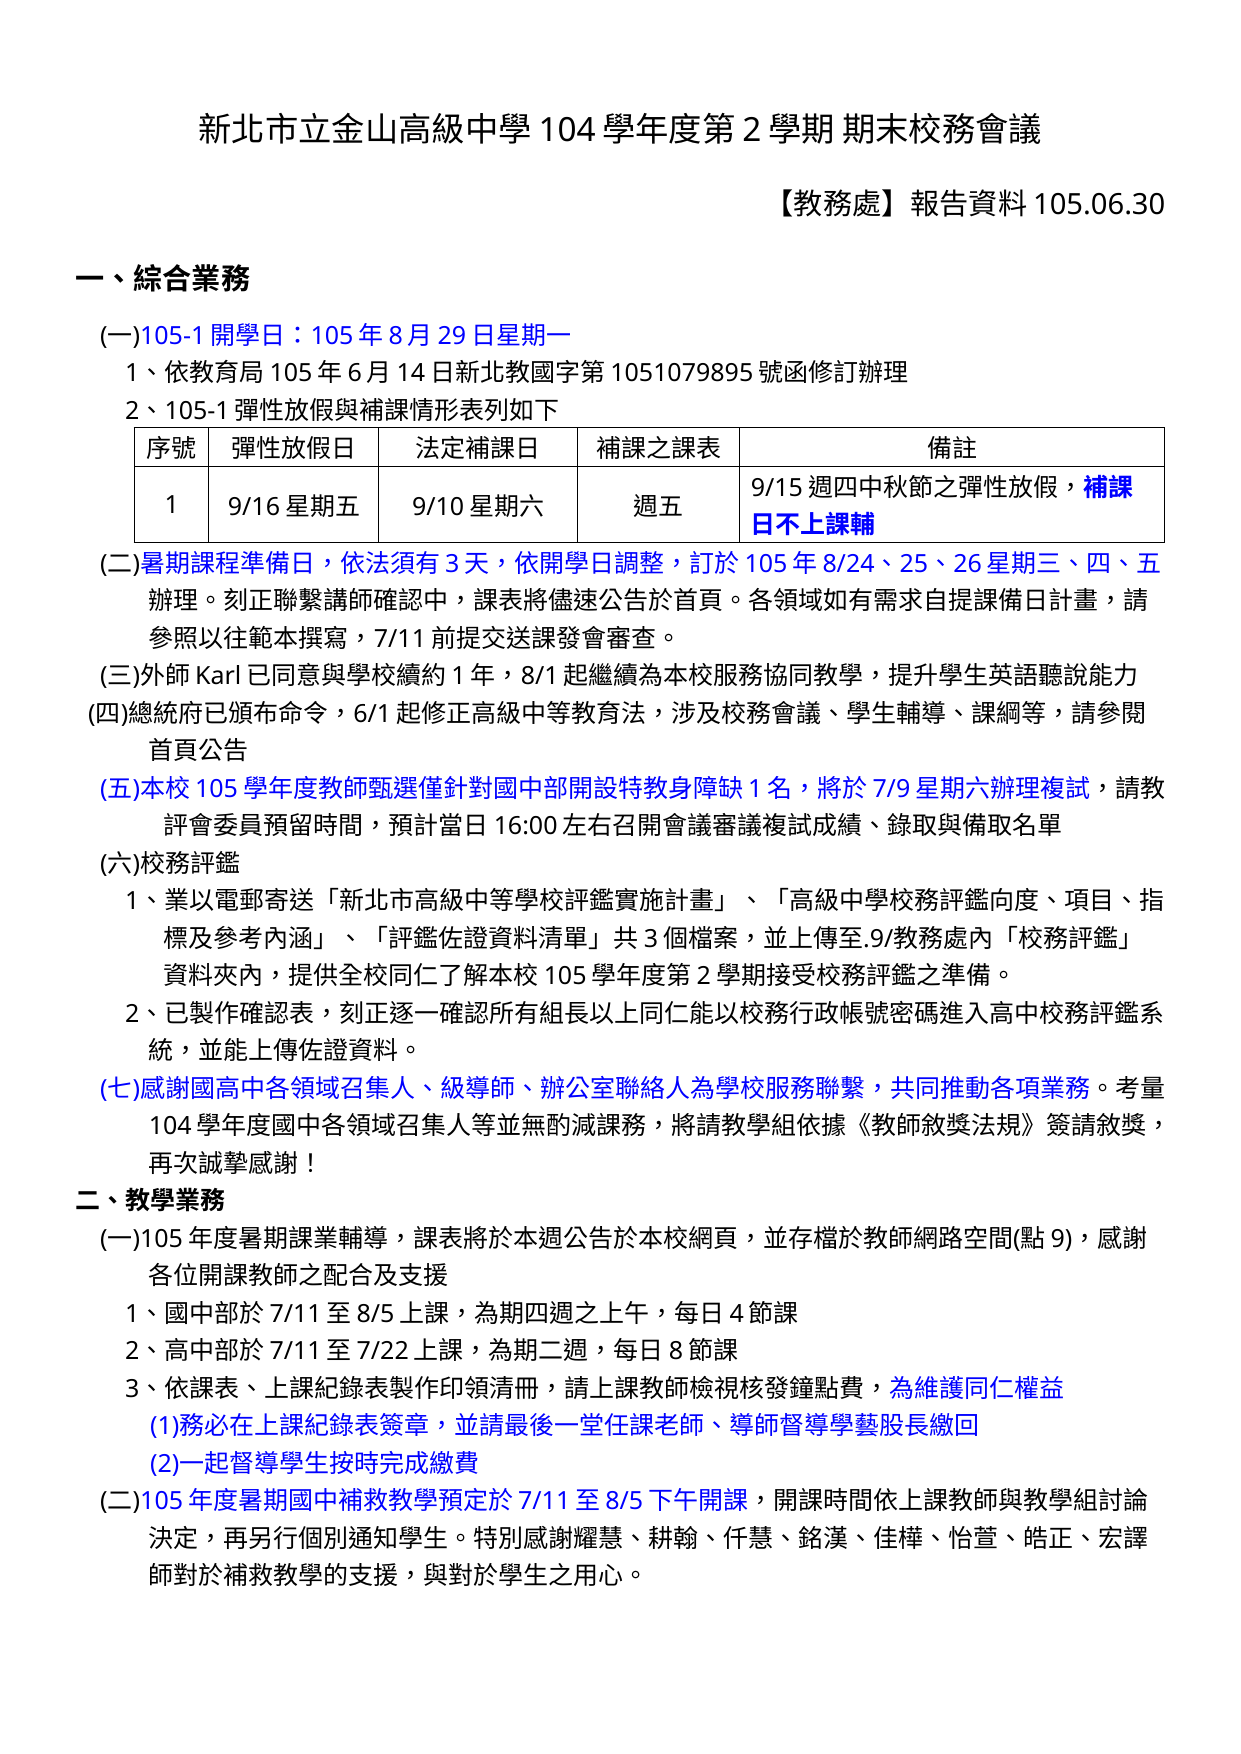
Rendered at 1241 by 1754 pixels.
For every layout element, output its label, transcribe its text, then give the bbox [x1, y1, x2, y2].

text (1)務必在上課紀錄表簽章，並請最後一堂任課老師、導師督導學藝股長繳回 [75, 1405, 1165, 1443]
text (六)校務評鑑 [75, 843, 1165, 880]
text 1、依教育局105年6月14日新北教國字第1051079895號函修訂辦理 [75, 352, 1165, 389]
text 2、高中部於7/11至7/22上課，為期二週，每日8節課 [75, 1330, 1165, 1368]
table_cell 9/15週四中秋節之彈性放假，補課日不上課輔 [740, 467, 1164, 542]
table_header 法定補課日 [379, 428, 577, 466]
text 【教務處】報告資料105.06.30 [75, 164, 1165, 239]
text 3、依課表、上課紀錄表製作印領清冊，請上課教師檢視核發鐘點費，為維護同仁權益 [75, 1368, 1165, 1405]
text (四)總統府已頒布命令，6/1起修正高級中等教育法，涉及校務會議、學生輔導、課綱等，請參閱首頁公告 [75, 693, 1165, 768]
table_header 序號 [135, 428, 208, 466]
table_cell 週五 [578, 467, 739, 542]
text 二、教學業務 [75, 1180, 1165, 1218]
text 2、105-1彈性放假與補課情形表列如下 [75, 389, 1165, 427]
table_header 補課之課表 [578, 428, 739, 466]
text 2、已製作確認表，刻正逐一確認所有組長以上同仁能以校務行政帳號密碼進入高中校務評鑑系統，並能上傳佐證資料。 [75, 993, 1165, 1068]
table_cell 9/16星期五 [209, 467, 378, 542]
table_cell 1 [135, 467, 208, 542]
text (七)感謝國高中各領域召集人、級導師、辦公室聯絡人為學校服務聯繫，共同推動各項業務。考量104學年度國中各領域召集人等並無酌減課務，將請教學組依據《教師敘獎法規》簽請敘獎，再次誠摯感謝！ [75, 1068, 1165, 1180]
table_cell 9/10星期六 [379, 467, 577, 542]
text (三)外師Karl已同意與學校續約1年，8/1起繼續為本校服務協同教學，提升學生英語聽說能力 [75, 655, 1165, 693]
table_header 彈性放假日 [209, 428, 378, 466]
text 一、綜合業務 [75, 239, 1165, 314]
text (2)一起督導學生按時完成繳費 [75, 1443, 1165, 1480]
text (五)本校105學年度教師甄選僅針對國中部開設特教身障缺1名，將於7/9星期六辦理複試，請教評會委員預留時間，預計當日16:00左右召開會議審議複試成績、錄取與備取名單 [75, 768, 1165, 843]
text 1、業以電郵寄送「新北市高級中等學校評鑑實施計畫」、「高級中學校務評鑑向度、項目、指標及參考內涵」、「評鑑佐證資料清單」共3個檔案，並上傳至.9/教務處內「校務評鑑」資料夾內，提供全校同仁了解本校105學年度第2學期接受校務評鑑之準備。 [75, 880, 1165, 993]
text 新北市立金山高級中學104學年度第2學期 期末校務會議 [75, 89, 1165, 164]
text (二)105年度暑期國中補救教學預定於7/11至8/5下午開課，開課時間依上課教師與教學組討論決定，再另行個別通知學生。特別感謝耀慧、耕翰、仟慧、銘漢、佳樺、怡萱、皓正、宏譯師對於補救教學的支援，與對於學生之用心。 [75, 1480, 1165, 1593]
text (一)105年度暑期課業輔導，課表將於本週公告於本校網頁，並存檔於教師網路空間(點9)，感謝各位開課教師之配合及支援 [75, 1218, 1165, 1293]
text (一)105-1開學日：105年8月29日星期一 [75, 314, 1165, 352]
table_header 備註 [740, 428, 1164, 466]
text (二)暑期課程準備日，依法須有3天，依開學日調整，訂於105年8/24、25、26星期三、四、五辦理。刻正聯繫講師確認中，課表將儘速公告於首頁。各領域如有需求自提課備日計畫，請參照以往範本撰寫，7/11前提交送課發會審查。 [75, 543, 1165, 655]
text 1、國中部於7/11至8/5上課，為期四週之上午，每日4節課 [75, 1293, 1165, 1330]
